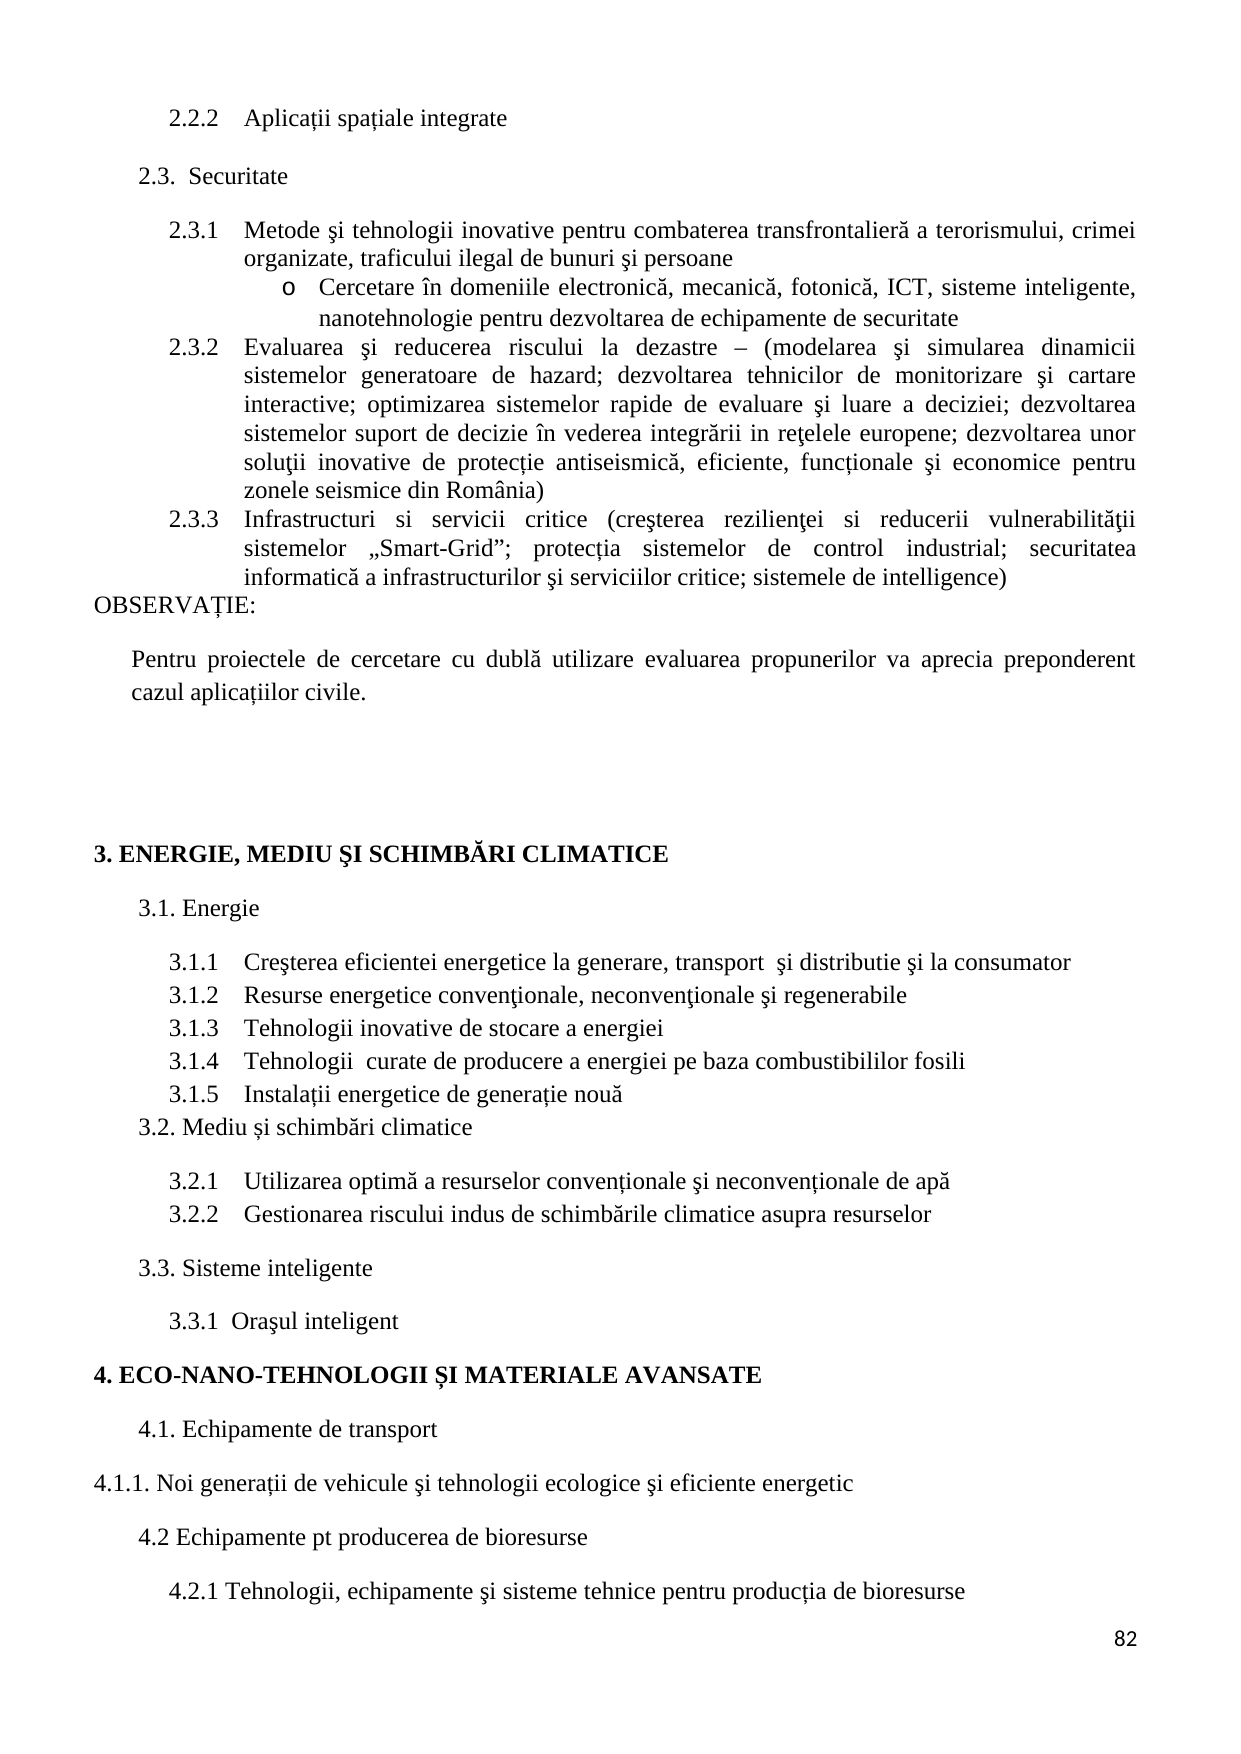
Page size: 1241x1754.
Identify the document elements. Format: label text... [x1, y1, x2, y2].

text 4.1.1. Noi generații de vehicule şi tehnologii ecologice şi eficiente energetic [94, 1468, 1137, 1497]
list Creşterea eficientei energetice la generare, transport şi distributie şi la consumator [169, 947, 1137, 976]
text Pentru proiectele de cercetare cu dublă utilizare evaluarea propunerilor va aprecia preponderent cazul aplicațiilor civile. [131, 644, 1137, 706]
text 4.1. Echipamente de transport [94, 1414, 1137, 1443]
text 3.2. Mediu și schimbări climatice [94, 1112, 1137, 1141]
list Instalații energetice de generație nouă [169, 1079, 1137, 1108]
list 3.3.1 Oraşul inteligent [94, 1306, 1137, 1335]
text 4. ECO-NANO-TEHNOLOGII ȘI MATERIALE AVANSATE [94, 1360, 1137, 1389]
list Evaluarea şi reducerea riscului la dezastre – (modelarea şi simularea dinamicii sistemelor generatoare de hazard; dezvoltarea tehnicilor de monitorizare şi cartare interactive; optimizarea sistemelor rapide de evaluare şi luare a deciziei; dezvoltarea sistemelor suport de decizie în vederea integrării in reţelele europene; dezvoltarea unor soluţii inovative de protecție antiseismică, eficiente, funcționale şi economice pentru zonele seismice din România) [169, 332, 1137, 504]
text 3.1. Energie [94, 893, 1137, 922]
text 3.3. Sisteme inteligente [138, 1253, 1137, 1281]
list Tehnologii inovative de stocare a energiei [169, 1013, 1137, 1042]
list Tehnologii curate de producere a energiei pe baza combustibililor fosili [169, 1046, 1137, 1074]
text 2.3. Securitate [94, 161, 1137, 190]
list Utilizarea optimă a resurselor convenționale şi neconvenționale de apă [169, 1166, 1137, 1194]
text 3. ENERGIE, MEDIU ŞI SCHIMBĂRI CLIMATICE [94, 839, 1137, 868]
list Cercetare în domeniile electronică, mecanică, fotonică, ICT, sisteme inteligente, nanotehnologie pentru dezvoltarea de echipamente de securitate [281, 272, 1137, 332]
text 4.2 Echipamente pt producerea de bioresurse [94, 1522, 1137, 1551]
list 4.2.1 Tehnologii, echipamente şi sisteme tehnice pentru producția de bioresurse [131, 1576, 1137, 1604]
list Aplicații spațiale integrate [169, 103, 1137, 132]
list Resurse energetice convenţionale, neconvenţionale şi regenerabile [169, 980, 1137, 1008]
text OBSERVAȚIE: [94, 591, 1137, 619]
list Gestionarea riscului indus de schimbările climatice asupra resurselor [169, 1199, 1137, 1227]
list Metode şi tehnologii inovative pentru combaterea transfrontalieră a terorismului, crimei organizate, traficului ilegal de bunuri şi persoane [169, 215, 1137, 272]
list Infrastructuri si servicii critice (creşterea rezilienţei si reducerii vulnerabilităţii sistemelor „Smart-Grid”; protecția sistemelor de control industrial; securitatea informatică a infrastructurilor şi serviciilor critice; sistemele de intelligence) [169, 504, 1137, 591]
